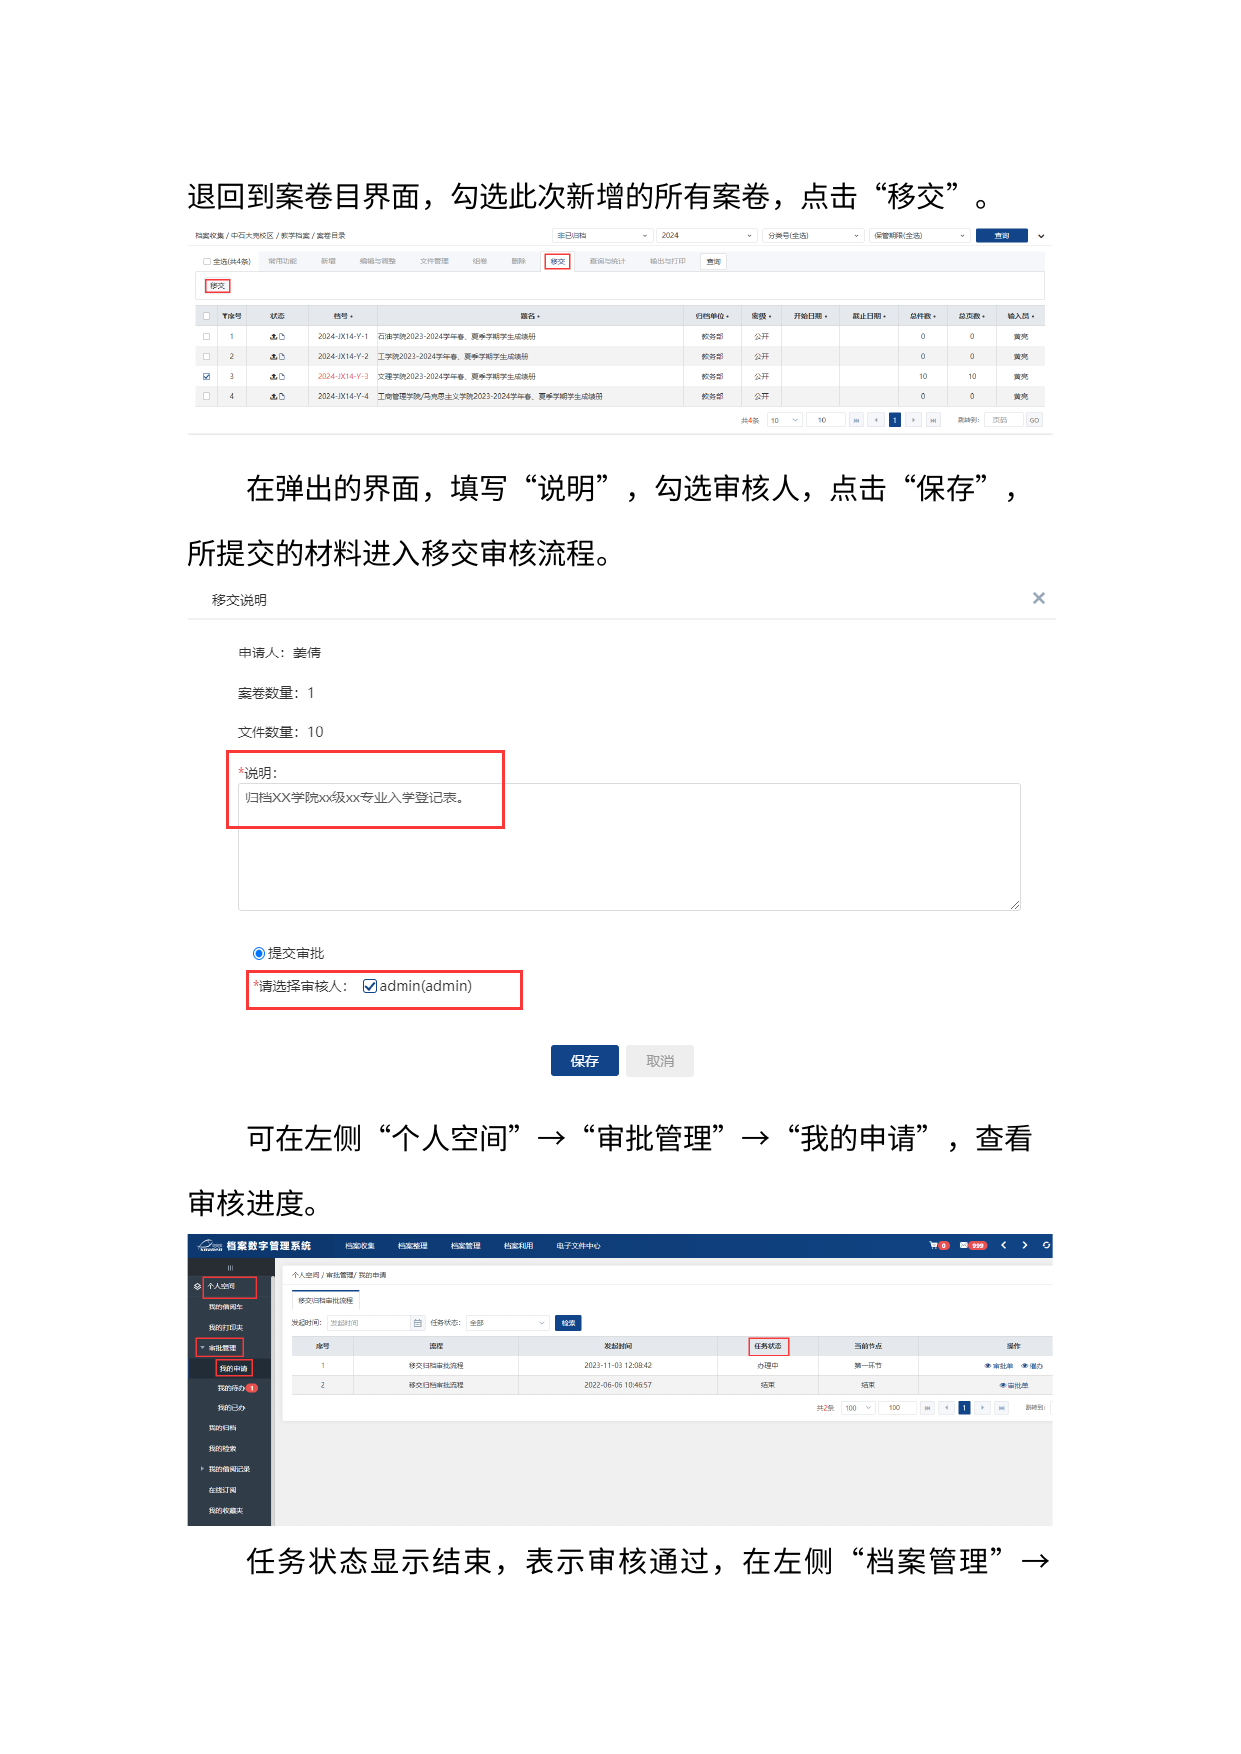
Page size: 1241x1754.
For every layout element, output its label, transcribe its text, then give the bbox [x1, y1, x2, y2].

picture [187, 227, 1053, 435]
text 在弹出的界面，填写“说明”，勾选审核人，点击“保存”，所提交的材料进入移交审核流程。 [187, 454, 1053, 584]
picture [187, 1234, 1053, 1526]
text 可在左侧“个人空间”→“审批管理”→“我的申请”，查看审核进度。 [187, 1104, 1053, 1234]
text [187, 162, 1053, 227]
picture [187, 584, 1057, 1082]
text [187, 1527, 1053, 1592]
